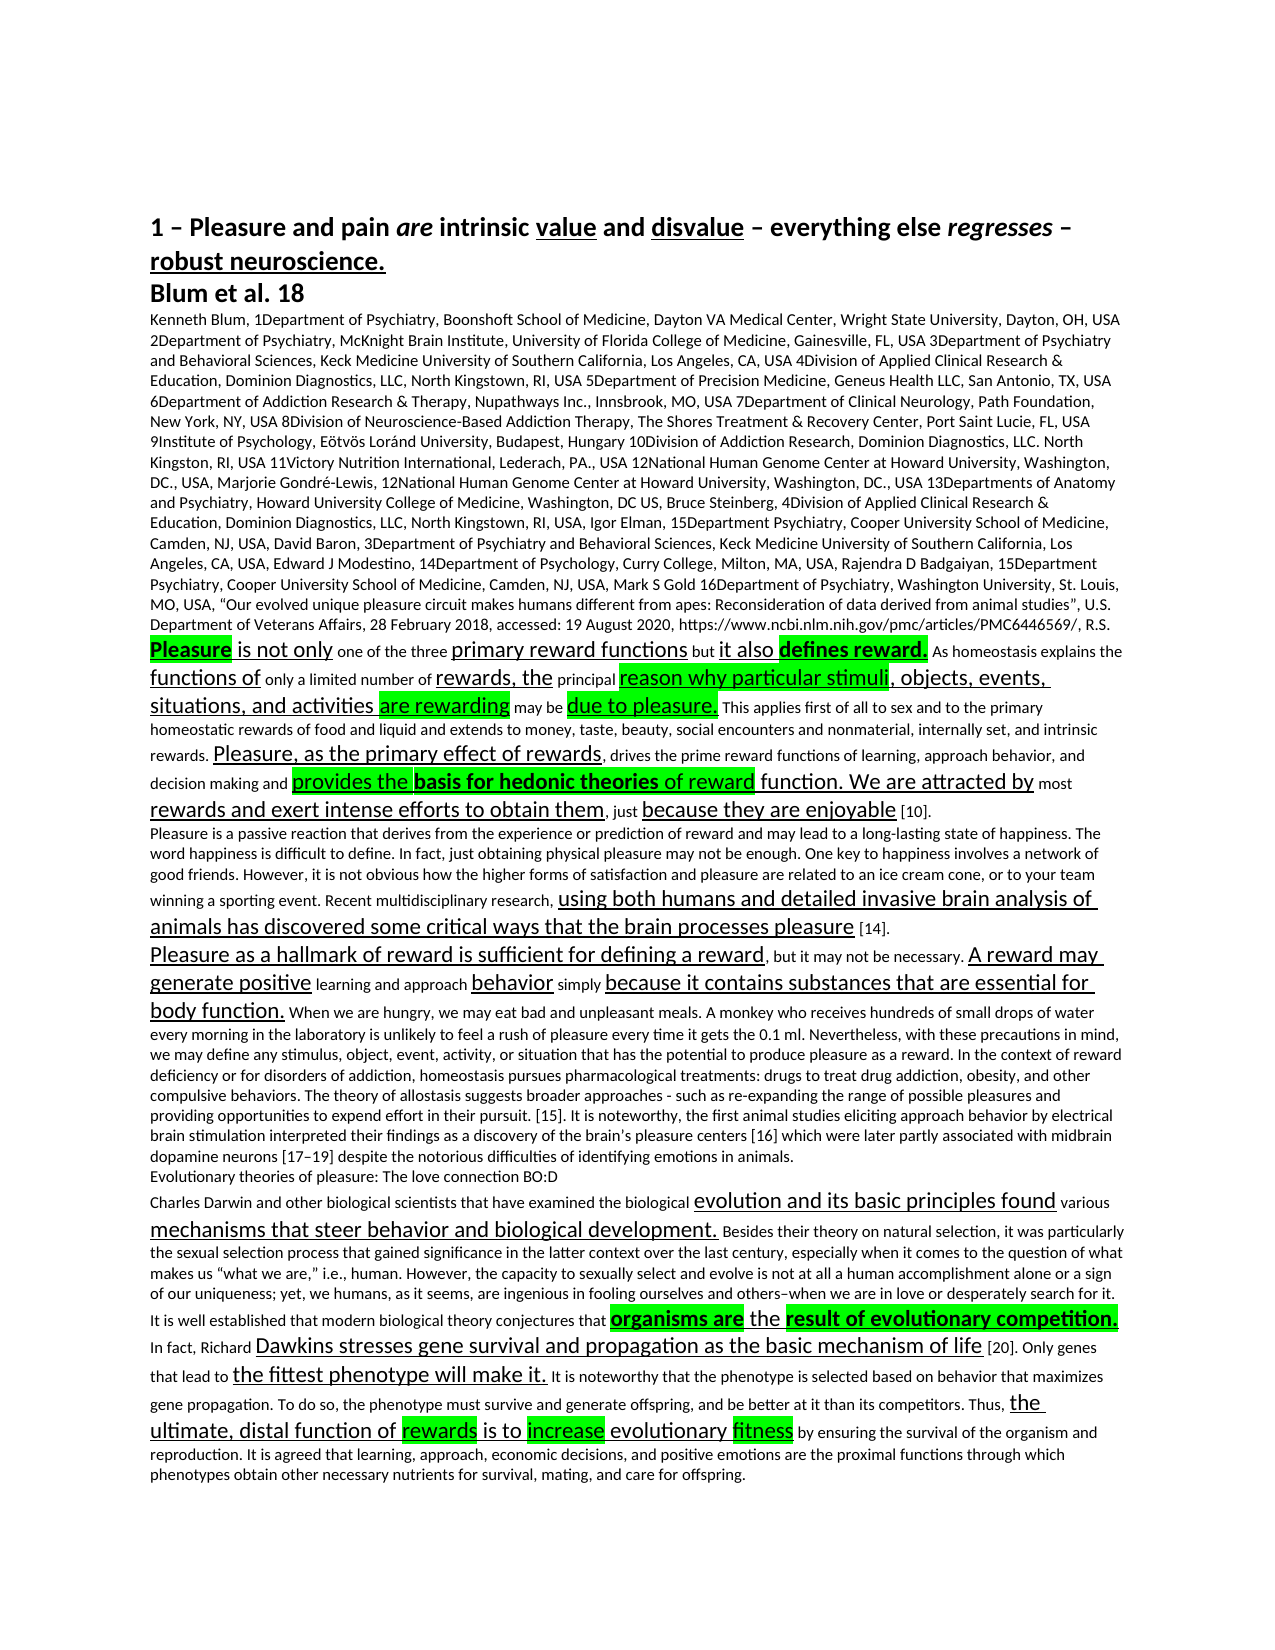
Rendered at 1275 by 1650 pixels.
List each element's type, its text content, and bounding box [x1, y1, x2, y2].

text Blum et al. 18 [150, 277, 1125, 310]
text Charles Darwin and other biological scientists that have examined the biological evolution and its basic principles found various mechanisms that steer behavior and biological development. Besides their theory on natural selection, it was particularly the sexual selection process that gained significance in the latter context over the last century, especially when it comes to the question of what makes us “what we are,” i.e., human. However, the capacity to sexually select and evolve is not at all a human accomplishment alone or a sign of our uniqueness; yet, we humans, as it seems, are ingenious in fooling ourselves and others–when we are in love or desperately search for it. [150, 1187, 1125, 1304]
text Kenneth Blum, 1Department of Psychiatry, Boonshoft School of Medicine, Dayton VA Medical Center, Wright State University, Dayton, OH, USA 2Department of Psychiatry, McKnight Brain Institute, University of Florida College of Medicine, Gainesville, FL, USA 3Department of Psychiatry and Behavioral Sciences, Keck Medicine University of Southern California, Los Angeles, CA, USA 4Division of Applied Clinical Research & Education, Dominion Diagnostics, LLC, North Kingstown, RI, USA 5Department of Precision Medicine, Geneus Health LLC, San Antonio, TX, USA 6Department of Addiction Research & Therapy, Nupathways Inc., Innsbrook, MO, USA 7Department of Clinical Neurology, Path Foundation, New York, NY, USA 8Division of Neuroscience-Based Addiction Therapy, The Shores Treatment & Recovery Center, Port Saint Lucie, FL, USA 9Institute of Psychology, Eötvös Loránd University, Budapest, Hungary 10Division of Addiction Research, Dominion Diagnostics, LLC. North Kingston, RI, USA 11Victory Nutrition International, Lederach, PA., USA 12National Human Genome Center at Howard University, Washington, DC., USA, Marjorie Gondré-Lewis, 12National Human Genome Center at Howard University, Washington, DC., USA 13Departments of Anatomy and Psychiatry, Howard University College of Medicine, Washington, DC US, Bruce Steinberg, 4Division of Applied Clinical Research & Education, Dominion Diagnostics, LLC, North Kingstown, RI, USA, Igor Elman, 15Department Psychiatry, Cooper University School of Medicine, Camden, NJ, USA, David Baron, 3Department of Psychiatry and Behavioral Sciences, Keck Medicine University of Southern California, Los Angeles, CA, USA, Edward J Modestino, 14Department of Psychology, Curry College, Milton, MA, USA, Rajendra D Badgaiyan, 15Department Psychiatry, Cooper University School of Medicine, Camden, NJ, USA, Mark S Gold 16Department of Psychiatry, Washington University, St. Louis, MO, USA, “Our evolved unique pleasure circuit makes humans different from apes: Reconsideration of data derived from animal studies”, U.S. Department of Veterans Affairs, 28 February 2018, accessed: 19 August 2020, https://www.ncbi.nlm.nih.gov/pmc/articles/PMC6446569/, R.S. [150, 310, 1125, 635]
subtitle 1 – Pleasure and pain are intrinsic value and disvalue – everything else regresses – robust neuroscience. [150, 211, 1125, 277]
text Pleasure is a passive reaction that derives from the experience or prediction of reward and may lead to a long-lasting state of happiness. The word happiness is difficult to define. In fact, just obtaining physical pleasure may not be enough. One key to happiness involves a network of good friends. However, it is not obvious how the higher forms of satisfaction and pleasure are related to an ice cream cone, or to your team winning a sporting event. Recent multidisciplinary research, using both humans and detailed invasive brain analysis of animals has discovered some critical ways that the brain processes pleasure [14]. [150, 823, 1125, 940]
text It is well established that modern biological theory conjectures that organisms are the result of evolutionary competition. In fact, Richard Dawkins stresses gene survival and propagation as the basic mechanism of life [20]. Only genes that lead to the fittest phenotype will make it. It is noteworthy that the phenotype is selected based on behavior that maximizes gene propagation. To do so, the phenotype must survive and generate offspring, and be better at it than its competitors. Thus, the ultimate, distal function of rewards is to increase evolutionary fitness by ensuring the survival of the organism and reproduction. It is agreed that learning, approach, economic decisions, and positive emotions are the proximal functions through which phenotypes obtain other necessary nutrients for survival, mating, and care for offspring. [150, 1304, 1125, 1484]
text Evolutionary theories of pleasure: The love connection BO:D [150, 1166, 1125, 1187]
text Pleasure as a hallmark of reward is sufficient for defining a reward, but it may not be necessary. A reward may generate positive learning and approach behavior simply because it contains substances that are essential for body function. When we are hungry, we may eat bad and unpleasant meals. A monkey who receives hundreds of small drops of water every morning in the laboratory is unlikely to feel a rush of pleasure every time it gets the 0.1 ml. Nevertheless, with these precautions in mind, we may define any stimulus, object, event, activity, or situation that has the potential to produce pleasure as a reward. In the context of reward deficiency or for disorders of addiction, homeostasis pursues pharmacological treatments: drugs to treat drug addiction, obesity, and other compulsive behaviors. The theory of allostasis suggests broader approaches - such as re-expanding the range of possible pleasures and providing opportunities to expend effort in their pursuit. [15]. It is noteworthy, the first animal studies eliciting approach behavior by electrical brain stimulation interpreted their findings as a discovery of the brain’s pleasure centers [16] which were later partly associated with midbrain dopamine neurons [17–19] despite the notorious difficulties of identifying emotions in animals. [150, 940, 1125, 1166]
text Pleasure is not only one of the three primary reward functions but it also defines reward. As homeostasis explains the functions of only a limited number of rewards, the principal reason why particular stimuli, objects, events, situations, and activities are rewarding may be due to pleasure. This applies first of all to sex and to the primary homeostatic rewards of food and liquid and extends to money, taste, beauty, social encounters and nonmaterial, internally set, and intrinsic rewards. Pleasure, as the primary effect of rewards, drives the prime reward functions of learning, approach behavior, and decision making and provides the basis for hedonic theories of reward function. We are attracted by most rewards and exert intense efforts to obtain them, just because they are enjoyable [10]. [150, 635, 1125, 823]
